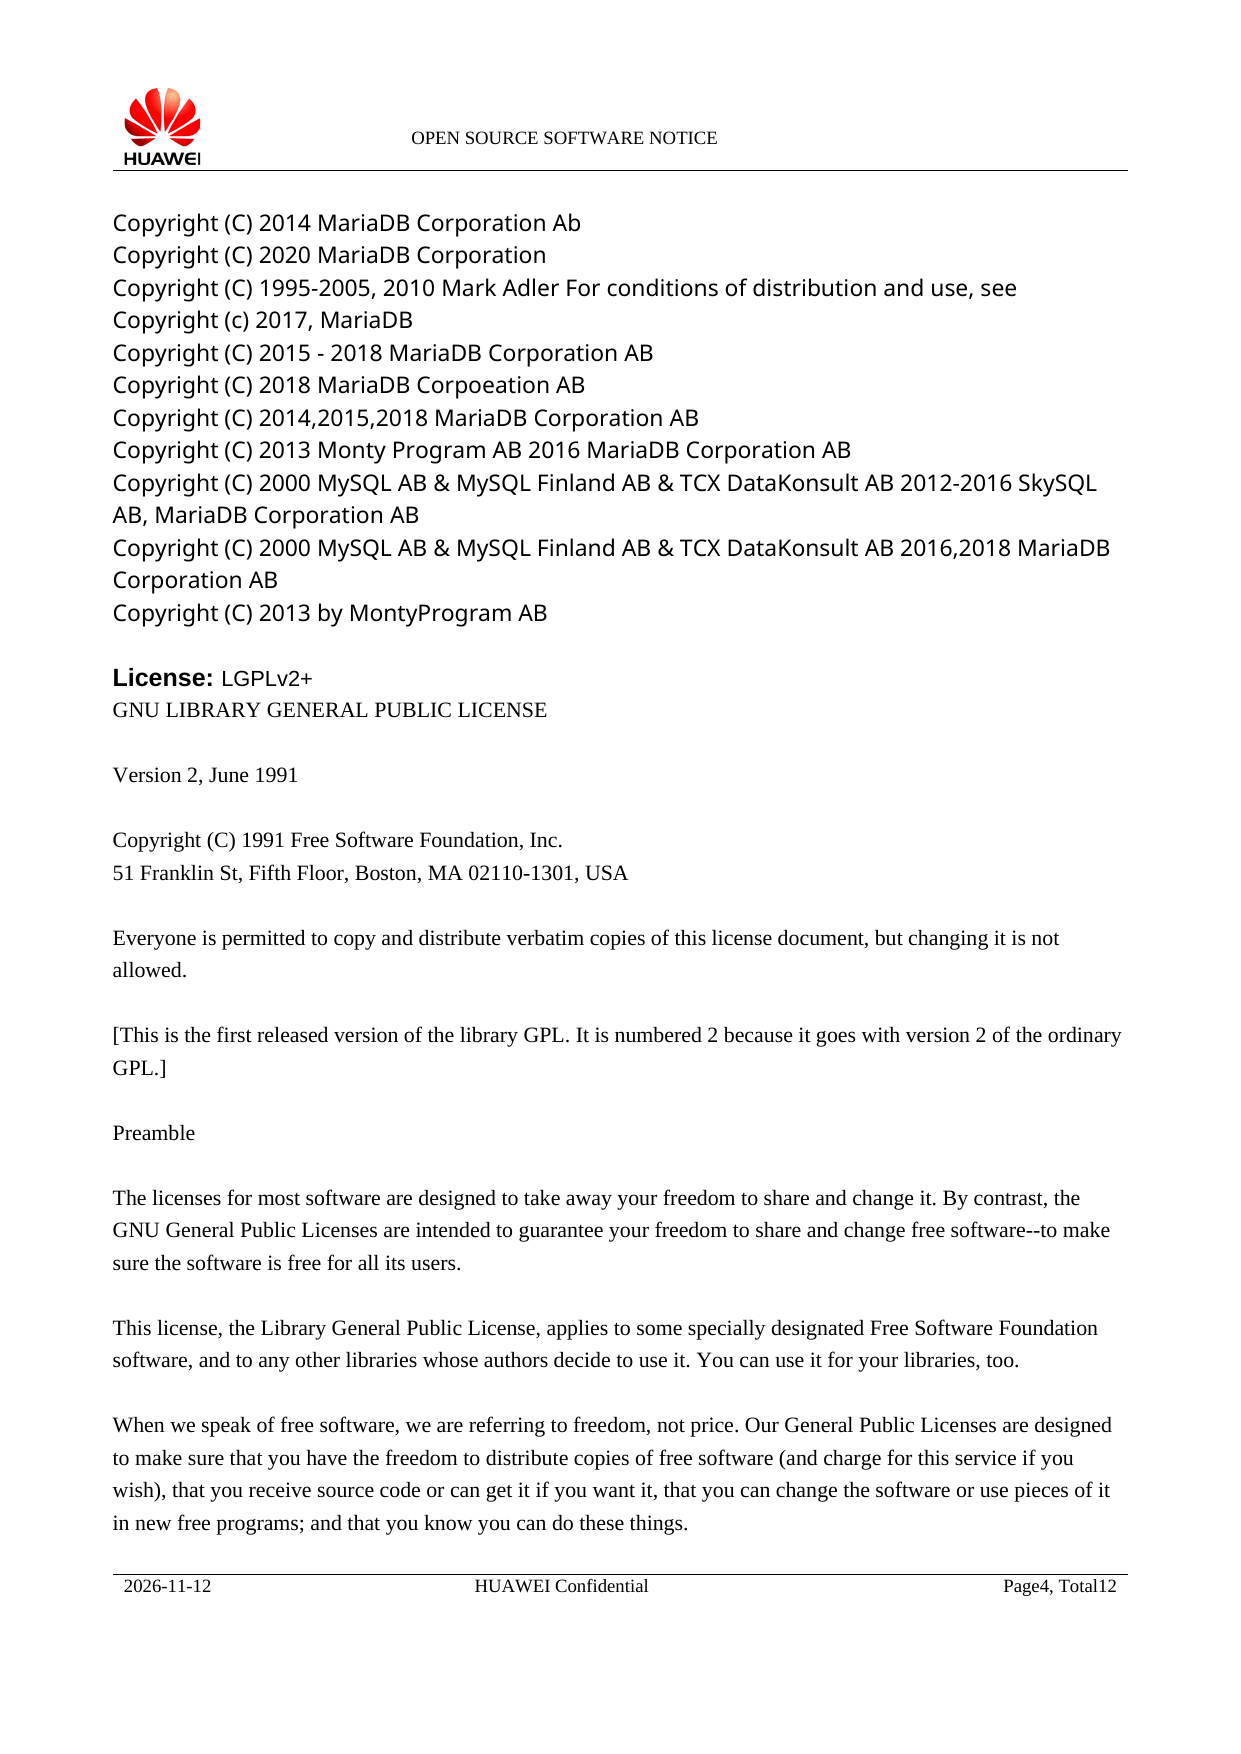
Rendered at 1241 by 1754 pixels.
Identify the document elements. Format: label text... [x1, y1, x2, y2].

text License: LGPLv2+ [112, 661, 1128, 694]
picture [124, 88, 201, 165]
